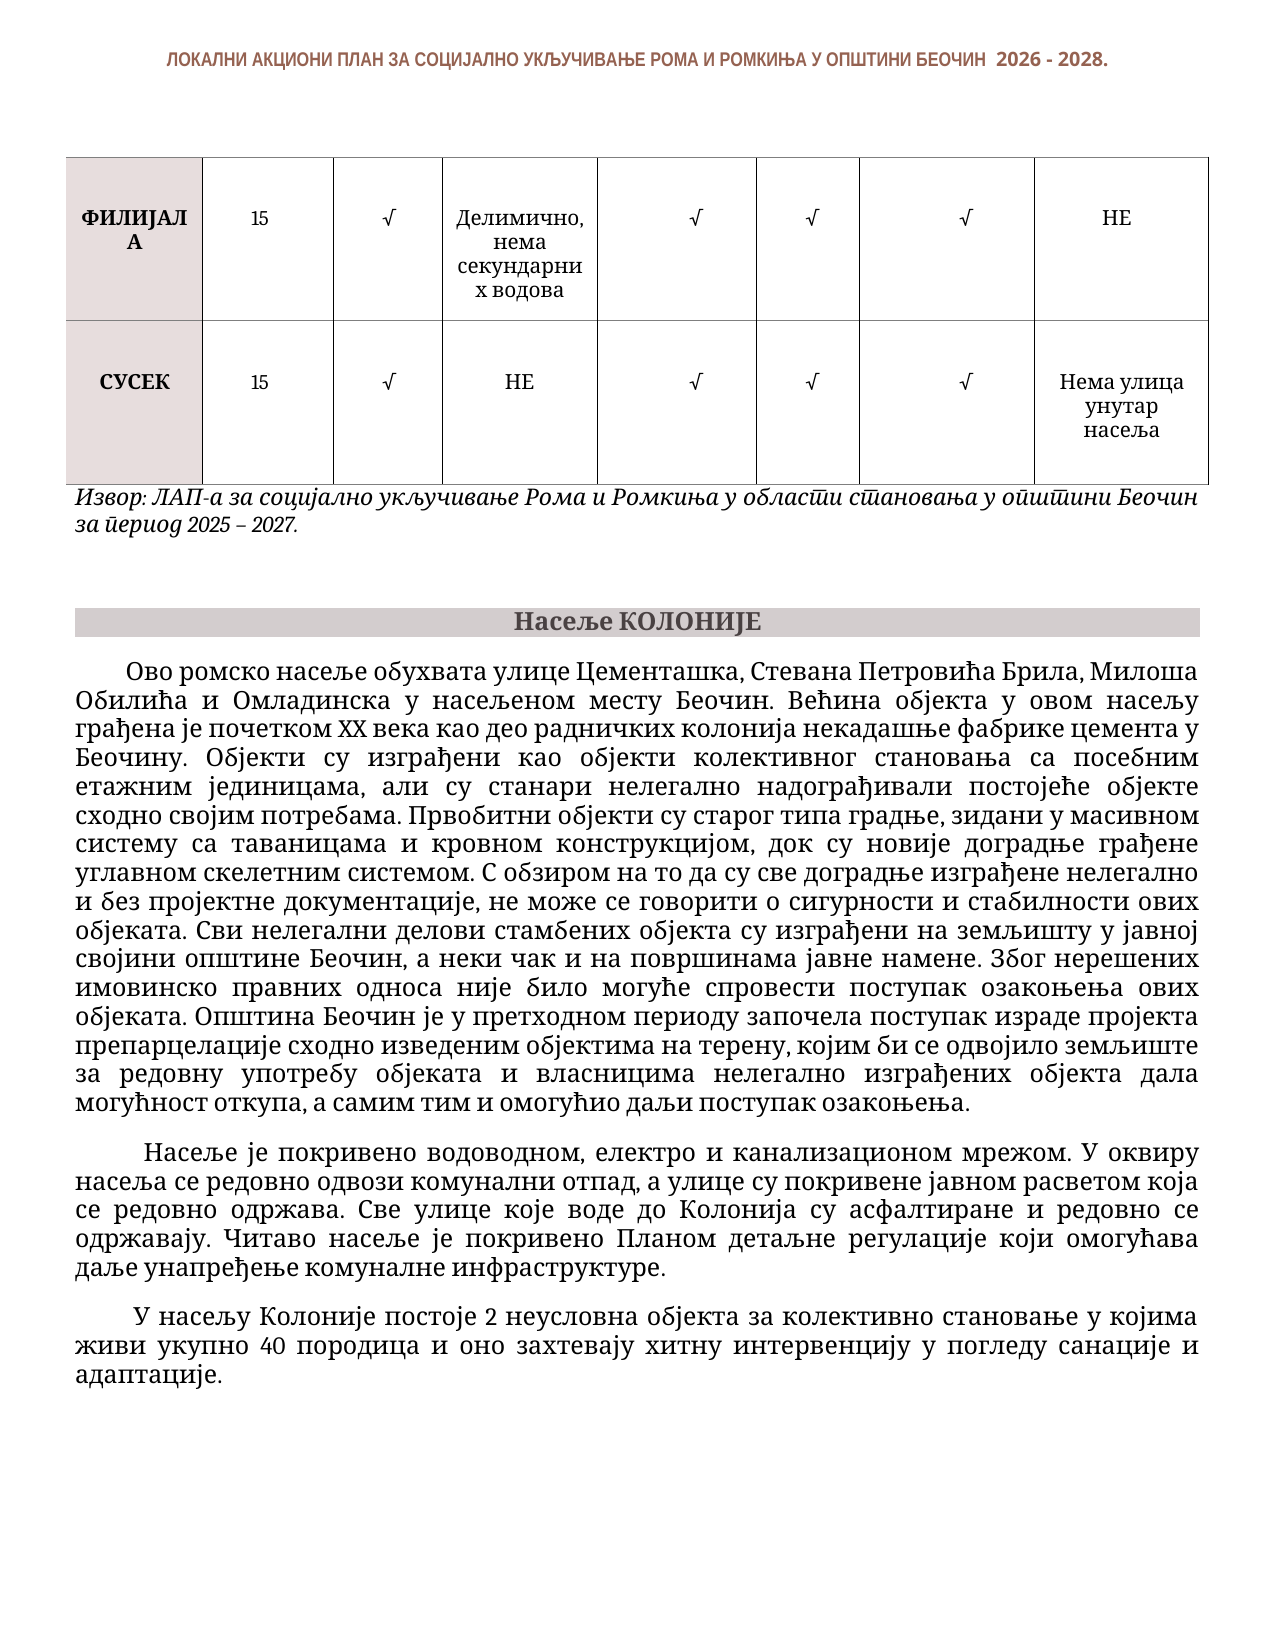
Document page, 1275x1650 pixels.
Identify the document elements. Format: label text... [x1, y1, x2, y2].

table_cell √ [334, 321, 442, 484]
table_cell √ [598, 321, 756, 484]
text Насеље је покривено водоводном, електро и канализационом мрежом. У оквиру насеља се редовно одвози комунални отпад, а улице су покривене јавном расветом која се редовно одржава. Све улице које воде до Колонија су асфалтиране и редовно се одржавају. Читаво насеље је покривено Планом детаљне регулације који омогућава даље унапређење комуналне инфраструктуре. [75, 1139, 1200, 1282]
table_cell ФИЛИЈАЛА [66, 158, 202, 320]
table_cell √ [757, 158, 859, 320]
table_cell СУСЕК [66, 321, 202, 484]
text Извор: ЛАП-а за социјално укључивање Рома и Ромкиња у области становања у општини Беочин за период 2025 – 2027. [75, 485, 1200, 538]
table_cell 15 [203, 321, 333, 484]
table_cell НЕ [1035, 158, 1208, 320]
table_cell √ [860, 321, 1034, 484]
table_cell √ [860, 158, 1034, 320]
table_cell НЕ [443, 321, 597, 484]
text Ово ромско насеље обухвата улице Цементашка, Стевана Петровића Брила, Милоша Обилића и Омладинска у насељеном месту Беочин. Већина објекта у овом насељу грађена је почетком XX века као део радничких колонија некадашње фабрике цемента у Беочину. Објекти су изграђени као објекти колективног становања са посебним етажним јединицама, али су станари нелегално надограђивали постојеће објекте сходно својим потребама. Првобитни објекти су старог типа градње, зидани у масивном систему са таваницама и кровном конструкцијом, док су новије доградње грађене углавном скелетним системом. С обзиром на то да су све доградње изграђене нелегално и без пројектне документације, не може се говорити о сигурности и стабилности ових објеката. Сви нелегални делови стамбених објекта су изграђени на земљишту у јавној својини општине Беочин, а неки чак и на површинама јавне намене. Због нерешених имовинско правних односа није било могуће спровести поступак озакоњења ових објеката. Општина Беочин је у претходном периоду започела поступак израде пројекта препарцелације сходно изведеним објектима на терену, којим би се одвојило земљиште за редовну употребу објеката и власницима нелегално изграђених објекта дала могућност откупа, а самим тим и омогућио даљи поступак озакоњења. [75, 658, 1200, 1118]
table_cell Делимично, нема секундарних водова [443, 158, 597, 320]
table_cell √ [757, 321, 859, 484]
table_cell 15 [203, 158, 333, 320]
table_cell √ [598, 158, 756, 320]
table_cell Нема улица унутар насеља [1035, 321, 1208, 484]
text Насеље КОЛОНИЈЕ [75, 608, 1200, 637]
text У насељу Колоније постоје 2 неусловна објекта за колективно становање у којима живи укупно 40 породица и оно захтевају хитну интервенцију у погледу санације и адаптације. [75, 1303, 1200, 1389]
table_cell √ [334, 158, 442, 320]
